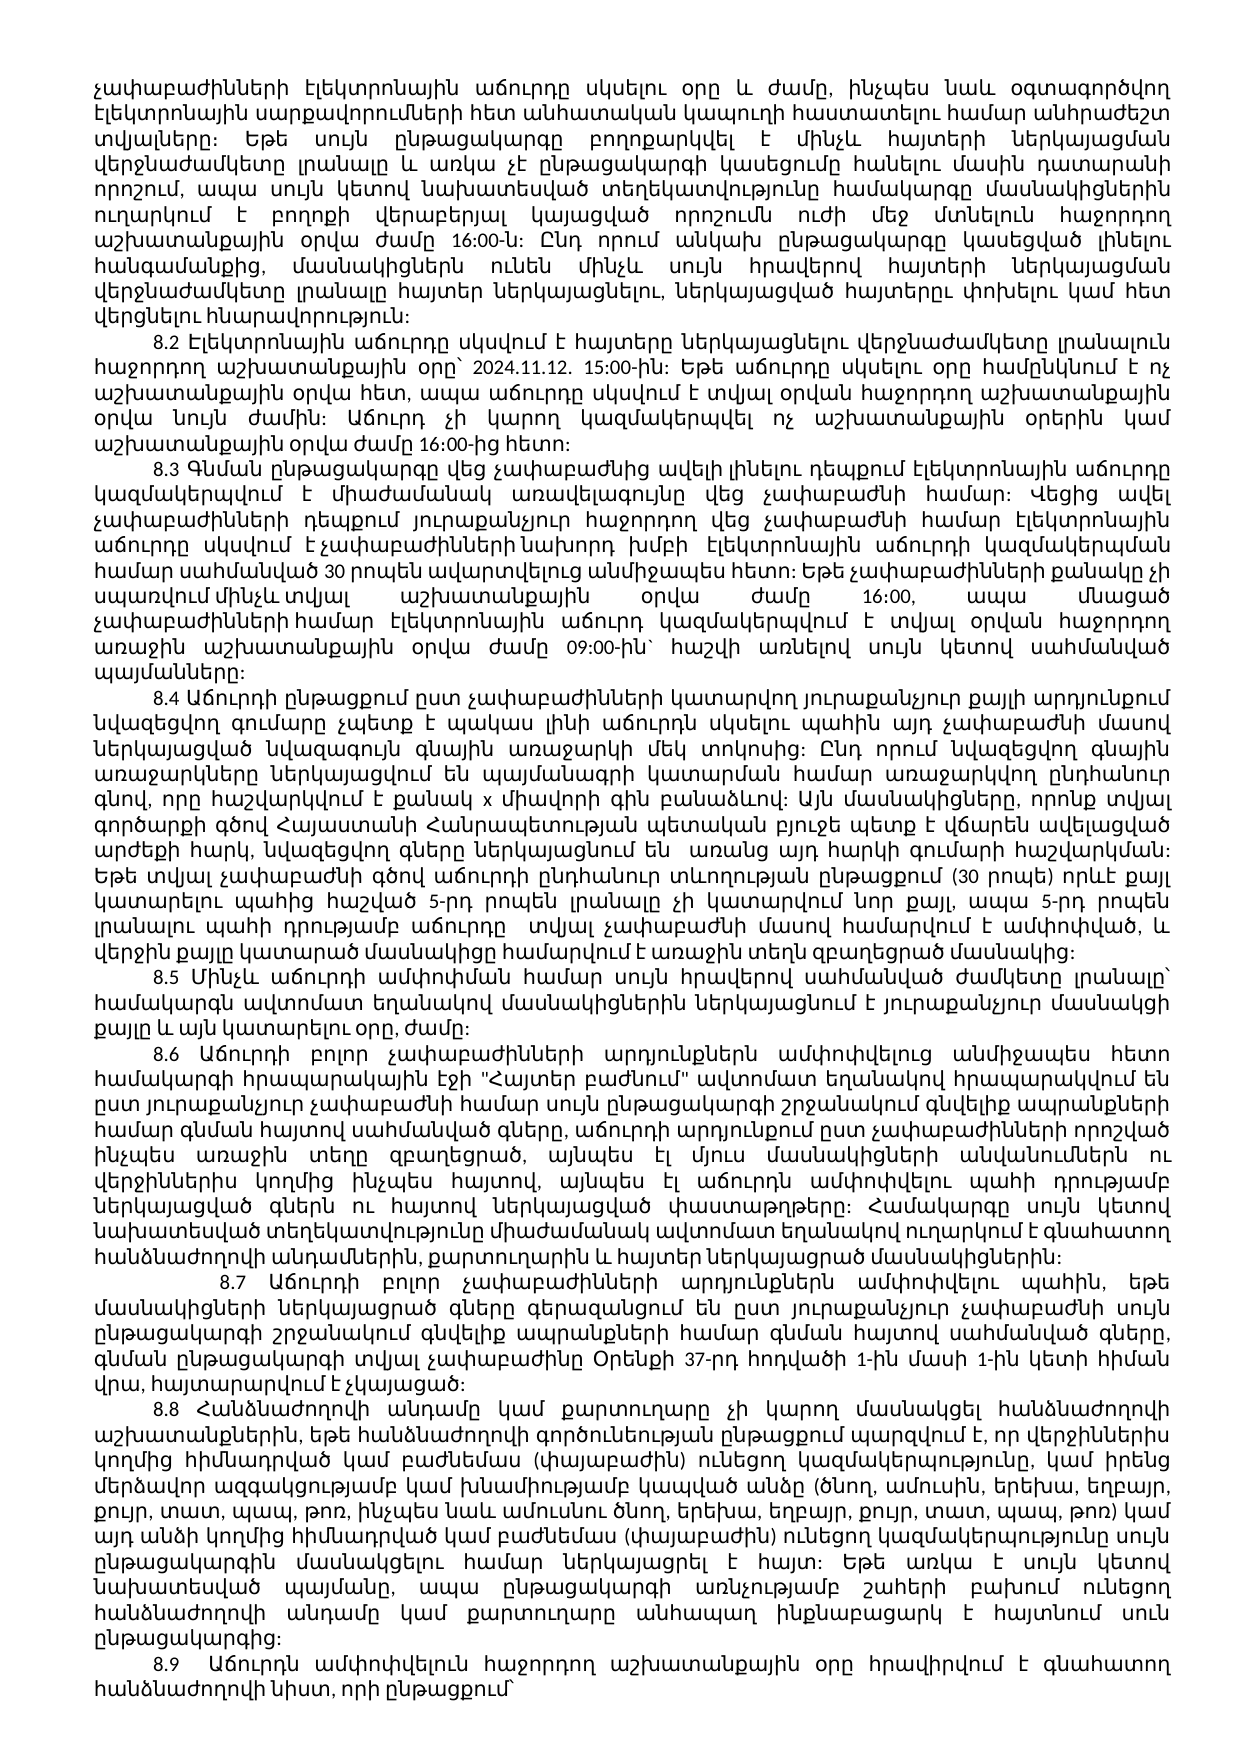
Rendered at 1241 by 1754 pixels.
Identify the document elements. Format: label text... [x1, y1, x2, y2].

text 8.5 Մինչև աճուրդի ամփոփման համար սույն հրավերով սահմանված ժամկետը լրանալը՝ համակարգն ավտոմատ եղանակով մասնակիցներին ներկայացնում է յուրաքանչյուր մասնակցի քայլը և այն կատարելու օրը, ժամը: [94, 964, 1171, 1041]
text 8.3 Գնման ընթացակարգը վեց չափաբաժնից ավելի լինելու դեպքում էլեկտրոնային աճուրդը կազմակերպվում է միաժամանակ առավելագույնը վեց չափաբաժնի համար: Վեցից ավել չափաբաժինների դեպքում յուրաքանչյուր հաջորդող վեց չափաբաժնի համար էլեկտրոնային աճուրդը սկսվում է չափաբաժինների նախորդ խմբի էլեկտրոնային աճուրդի կազմակերպման համար սահմանված 30 րոպեն ավարտվելուց անմիջապես հետո: Եթե չափաբաժինների քանակը չի սպառվում մինչև տվյալ աշխատանքային օրվա ժամը 16։00, ապա մնացած չափաբաժինների համար էլեկտրոնային աճուրդ կազմակերպվում է տվյալ օրվան հաջորդող առաջին աշխատանքային օրվա ժամը 09:00-ին` հաշվի առնելով սույն կետով սահմանված պայմանները: [94, 456, 1171, 685]
text 8.4 Աճուրդի ընթացքում ըստ չափաբաժինների կատարվող յուրաքանչյուր քայլի արդյունքում նվազեցվող գումարը չպետք է պակաս լինի աճուրդն սկսելու պահին այդ չափաբաժնի մասով ներկայացված նվազագույն գնային առաջարկի մեկ տոկոսից: Ընդ որում նվազեցվող գնային առաջարկները ներկայացվում են պայմանագրի կատարման համար առաջարկվող ընդհանուր գնով, որը հաշվարկվում է քանակ x միավորի գին բանաձևով: Այն մասնակիցները, որոնք տվյալ գործարքի գծով Հայաստանի Հանրապետության պետական բյուջե պետք է վճարեն ավելացված արժեքի հարկ, նվազեցվող գները ներկայացնում են առանց այդ հարկի գումարի հաշվարկման: Եթե տվյալ չափաբաժնի գծով աճուրդի ընդհանուր տևողության ընթացքում (30 րոպե) որևէ քայլ կատարելու պահից հաշված 5-րդ րոպեն լրանալը չի կատարվում նոր քայլ, ապա 5-րդ րոպեն լրանալու պահի դրությամբ աճուրդը տվյալ չափաբաժնի մասով համարվում է ամփոփված, և վերջին քայլը կատարած մասնակիցը համարվում է առաջին տեղն զբաղեցրած մասնակից: [94, 685, 1171, 964]
text 8.7 Աճուրդի բոլոր չափաբաժինների արդյունքներն ամփոփվելու պահին, եթե մասնակիցների ներկայացրած գները գերազանցում են ըստ յուրաքանչյուր չափաբաժնի սույն ընթացակարգի շրջանակում գնվելիք ապրանքների համար գնման հայտով սահմանված գները, գնման ընթացակարգի տվյալ չափաբաժինը Օրենքի 37-րդ հոդվածի 1-ին մասի 1-ին կետի հիման վրա, հայտարարվում է չկայացած: [94, 1269, 1171, 1397]
text 8.2 Էլեկտրոնային աճուրդը սկսվում է հայտերը ներկայացնելու վերջնաժամկետը լրանալուն հաջորդող աշխատանքային օրը՝ 2024.11.12. 15:00 -ին: Եթե աճուրդը սկսելու օրը համընկնում է ոչ աշխատանքային օրվա հետ, ապա աճուրդը սկսվում է տվյալ օրվան հաջորդող աշխատանքային օրվա նույն ժամին: Աճուրդ չի կարող կազմակերպվել ոչ աշխատանքային օրերին կամ աշխատանքային օրվա ժամը 16։00-ից հետո: [94, 329, 1171, 456]
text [94, 75, 1171, 329]
text 8.8 Հանձնաժողովի անդամը կամ քարտուղարը չի կարող մասնակցել հանձնաժողովի աշխատանքներին, եթե հանձնաժողովի գործունեության ընթացքում պարզվում է, որ վերջիններիս կողմից հիմնադրված կամ բաժնեմաս (փայաբաժին) ունեցող կազմակերպությունը, կամ իրենց մերձավոր ազգակցությամբ կամ խնամիությամբ կապված անձը (ծնող, ամուսին, երեխա, եղբայր, քույր, տատ, պապ, թոռ, ինչպես նաև ամուսնու ծնող, երեխա, եղբայր, քույր, տատ, պապ, թոռ) կամ այդ անձի կողմից հիմնադրված կամ բաժնեմաս (փայաբաժին) ունեցող կազմակերպությունը սույն ընթացակարգին մասնակցելու համար ներկայացրել է հայտ: Եթե առկա է սույն կետով նախատեսված պայմանը, ապա ընթացակարգի առնչությամբ շահերի բախում ունեցող հանձնաժողովի անդամը կամ քարտուղարը անհապաղ ինքնաբացարկ է հայտնում սուն ընթացակարգից: [94, 1397, 1171, 1651]
text 8.6 Աճուրդի բոլոր չափաբաժինների արդյունքներն ամփոփվելուց անմիջապես հետո համակարգի հրապարակային էջի "Հայտեր բաժնում" ավտոմատ եղանակով հրապարակվում են ըստ յուրաքանչյուր չափաբաժնի համար սույն ընթացակարգի շրջանակում գնվելիք ապրանքների համար գնման հայտով սահմանված գները, աճուրդի արդյունքում ըստ չափաբաժինների որոշված ինչպես առաջին տեղը զբաղեցրած, այնպես էլ մյուս մասնակիցների անվանումներն ու վերջիններիս կողմից ինչպես հայտով, այնպես էլ աճուրդն ամփոփվելու պահի դրությամբ ներկայացված գներն ու հայտով ներկայացված փաստաթղթերը: Համակարգը սույն կետով նախատեսված տեղեկատվությունը միաժամանակ ավտոմատ եղանակով ուղարկում է գնահատող հանձնաժողովի անդամներին, քարտուղարին և հայտեր ներկայացրած մասնակիցներին: [94, 1041, 1171, 1269]
text 8.9 Աճուրդն ամփոփվելուն հաջորդող աշխատանքային օրը հրավիրվում է գնահատող հանձնաժողովի նիստ, որի ընթացքում՝ [94, 1651, 1171, 1702]
